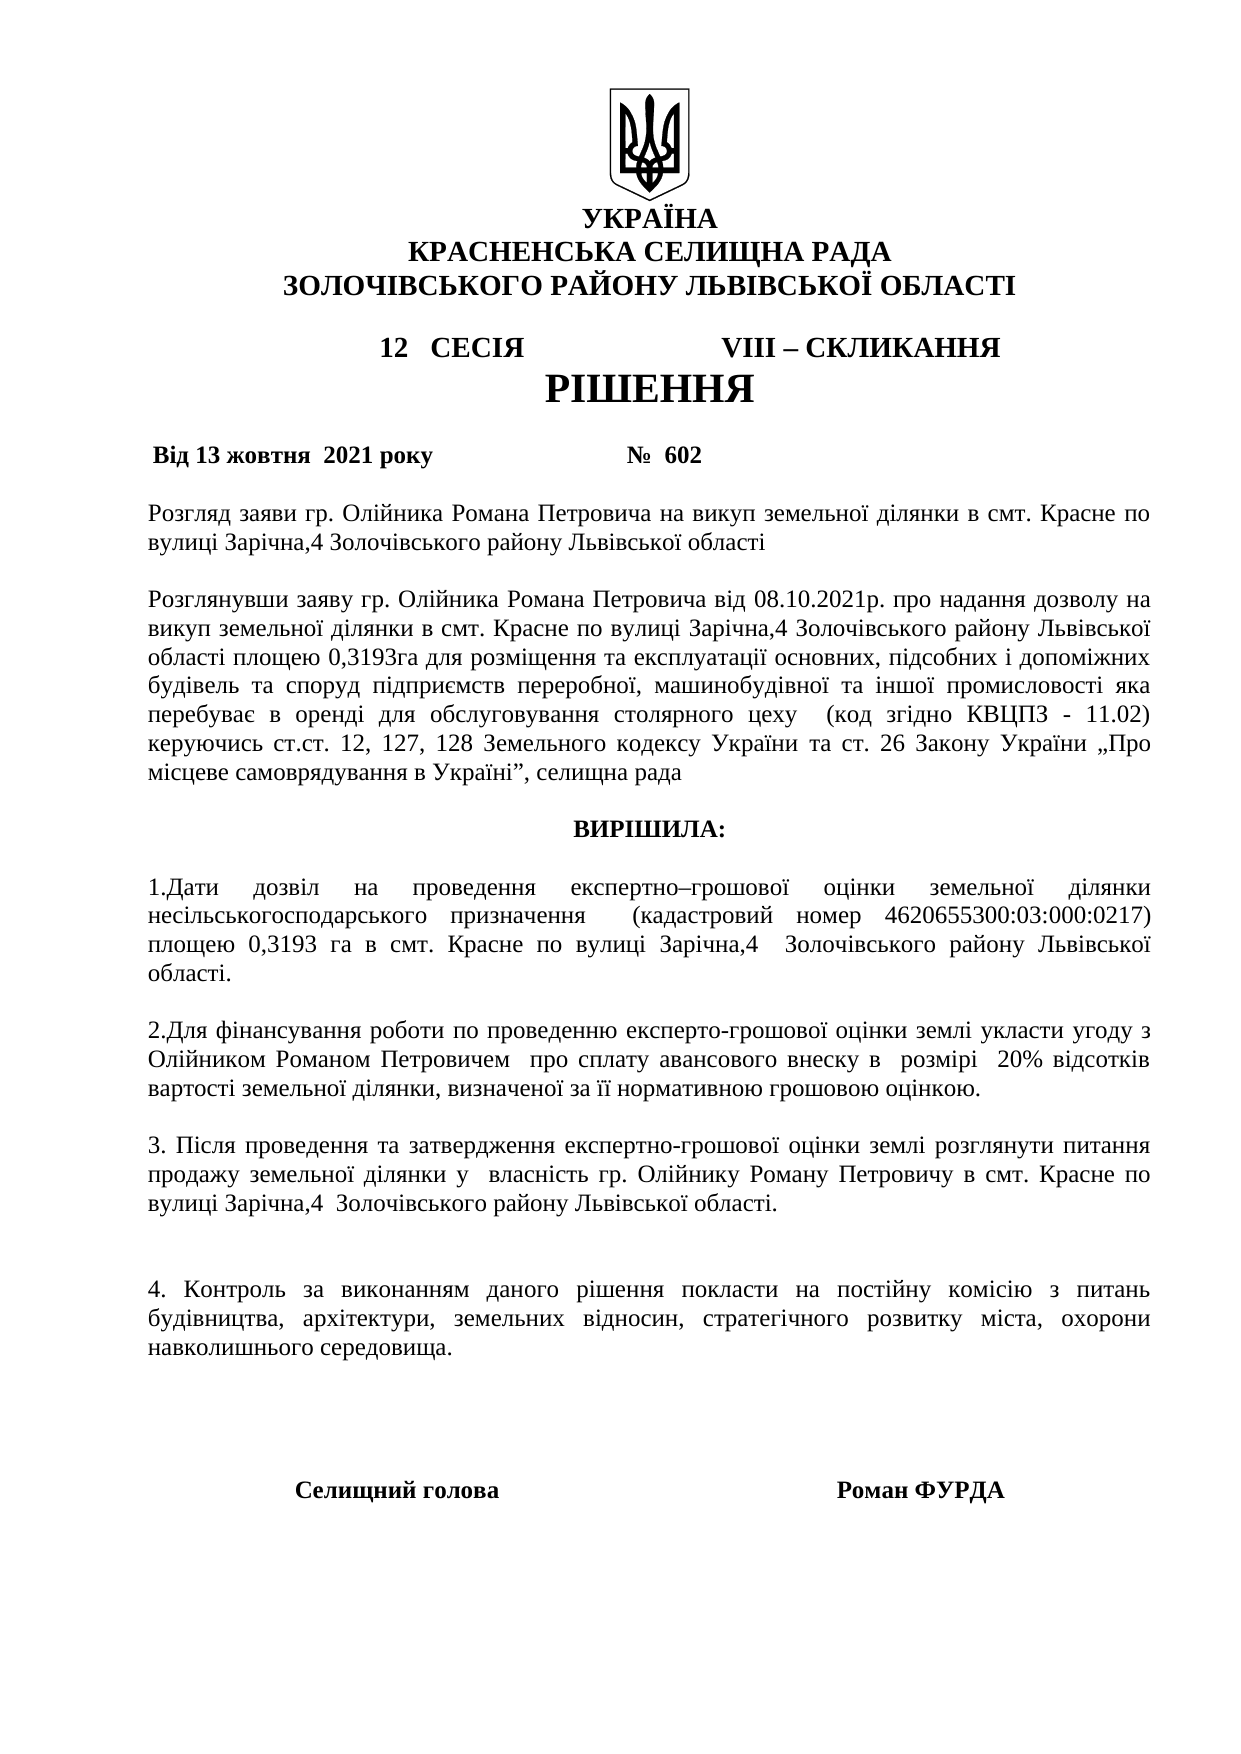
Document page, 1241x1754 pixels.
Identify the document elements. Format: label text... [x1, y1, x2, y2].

text 2.Для фінансування роботи по проведенню експерто-грошової оцінки землі укласти угоду з Олійником Романом Петровичем про сплату авансового внеску в розмірі 20% відсотків вартості земельної ділянки, визначеної за її нормативною грошовою оцінкою. [148, 1016, 1152, 1102]
text ВИРІШИЛА: [148, 814, 1152, 843]
text Від 13 жовтня 2021 року № 602 [148, 441, 1152, 469]
text Розглянувши заяву гр. Олійника Романа Петровича від 08.10.2021р. про надання дозволу на викуп земельної ділянки в смт. Красне по вулиці Зарічна,4 Золочівського району Львівської області площею 0,3193га для розміщення та експлуатації основних, підсобних і допоміжних будівель та споруд підприємств переробної, машинобудівної та іншої промисловості яка перебуває в оренді для обслуговування столярного цеху (код згідно КВЦПЗ - 11.02) керуючись ст.ст. 12, 127, 128 Земельного кодексу України та ст. 26 Закону України „Про місцеве самоврядування в Україні”, селищна рада [148, 584, 1152, 786]
text Селищний голова Роман ФУРДА [148, 1476, 1152, 1504]
text УКРАЇНА [148, 201, 1152, 234]
text 12 СЕСІЯ VIII – СКЛИКАННЯ [148, 330, 1152, 364]
text 3. Після проведення та затвердження експертно-грошової оцінки землі розглянути питання продажу земельної ділянки у власність гр. Олійнику Роману Петровичу в смт. Красне по вулиці Зарічна,4 Золочівського району Львівської області. [148, 1131, 1152, 1217]
text 4. Контроль за виконанням даного рішення покласти на постійну комісію з питань будівництва, архітектури, земельних відносин, стратегічного розвитку міста, охорони навколишнього середовища. [148, 1274, 1152, 1361]
text Розгляд заяви гр. Олійника Романа Петровича на викуп земельної ділянки в смт. Красне по вулиці Зарічна,4 Золочівського району Львівської області [148, 498, 1152, 556]
text РІШЕННЯ [148, 364, 1152, 412]
text ЗОЛОЧІВСЬКОГО РАЙОНУ ЛЬВІВСЬКОЇ ОБЛАСТІ [148, 268, 1152, 302]
text 1.Дати дозвіл на проведення експертно–грошової оцінки земельної ділянки несільськогосподарського призначення (кадастровий номер 4620655300:03:000:0217) площею 0,3193 га в смт. Красне по вулиці Зарічна,4 Золочівського району Львівської області. [148, 872, 1152, 987]
text КРАСНЕНСЬКА СЕЛИЩНА РАДА [148, 234, 1152, 268]
